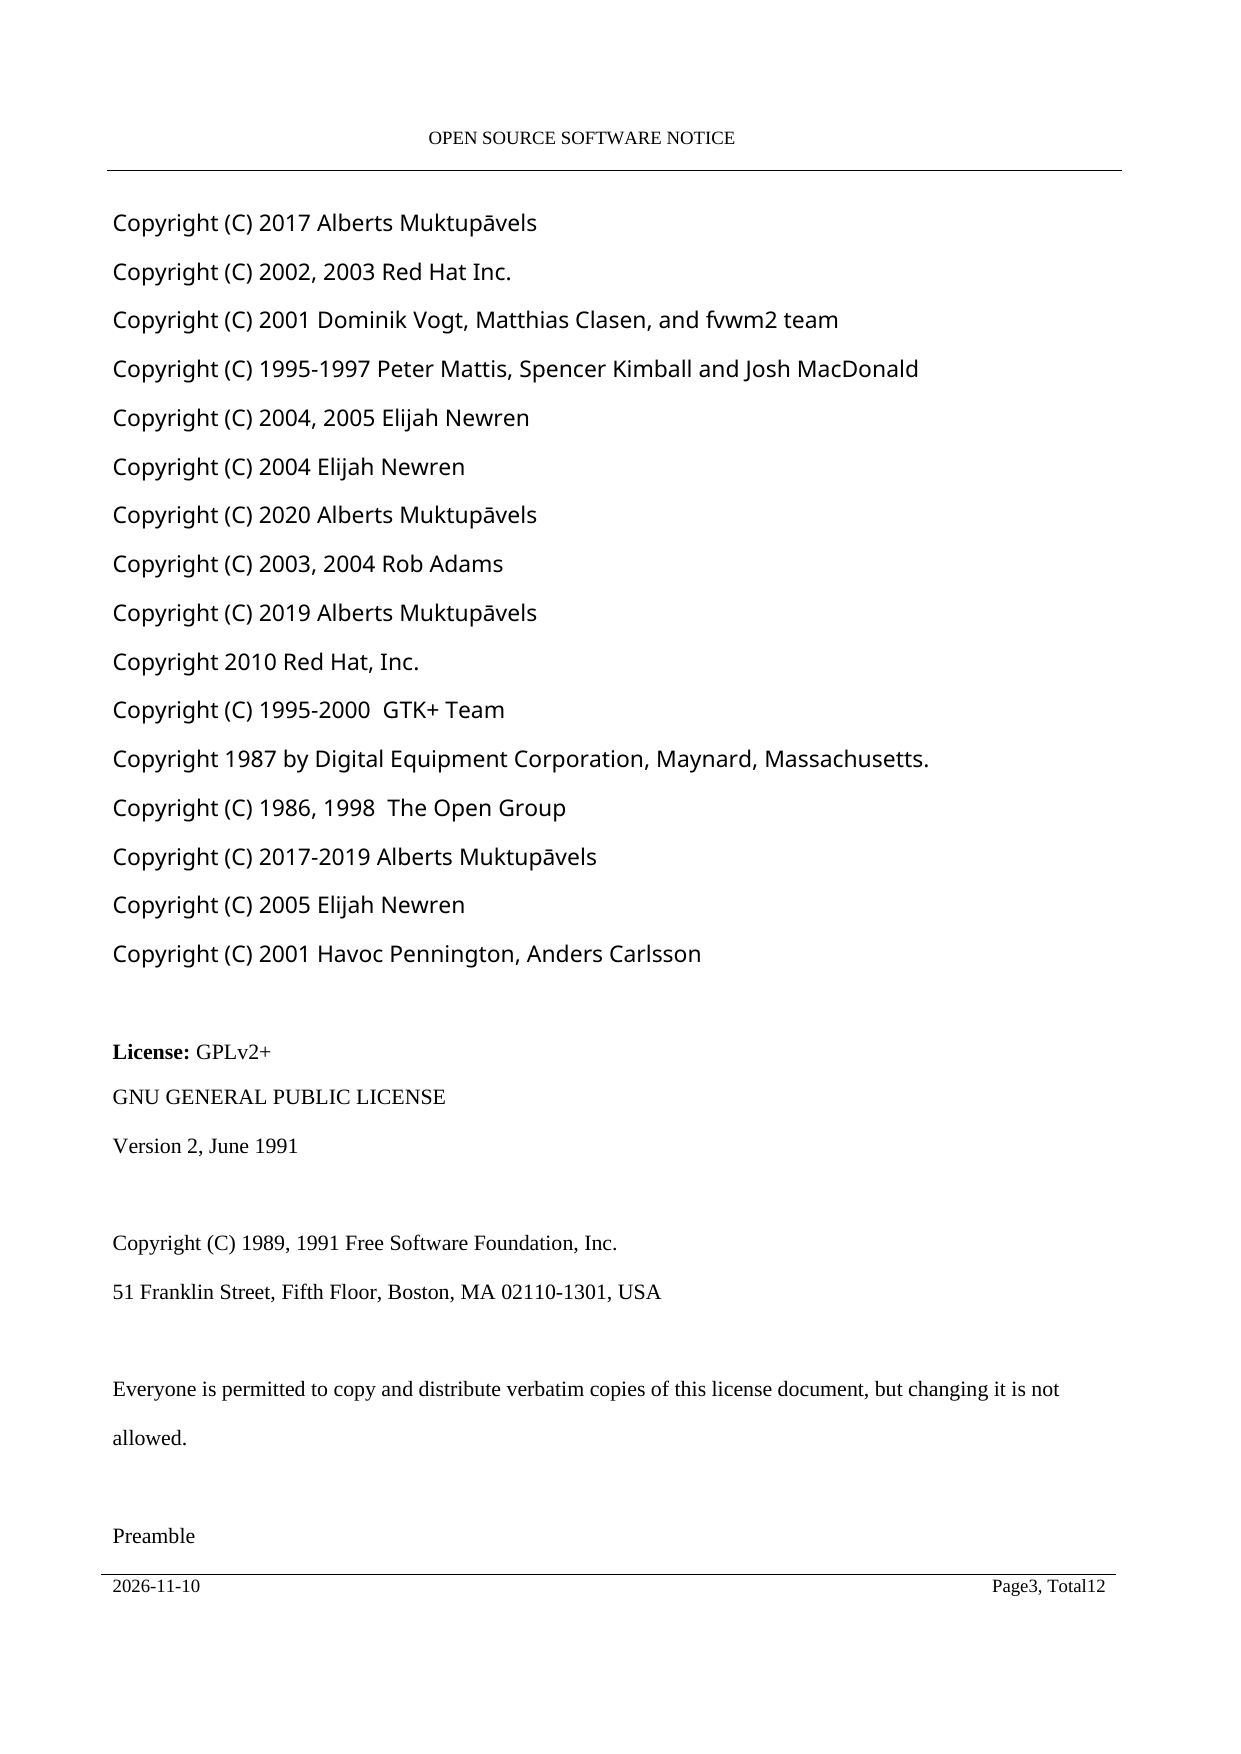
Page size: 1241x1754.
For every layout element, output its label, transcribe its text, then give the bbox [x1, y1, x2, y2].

text License: GPLv2+ [112, 1035, 1128, 1068]
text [112, 206, 1128, 1019]
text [112, 1080, 1128, 1551]
